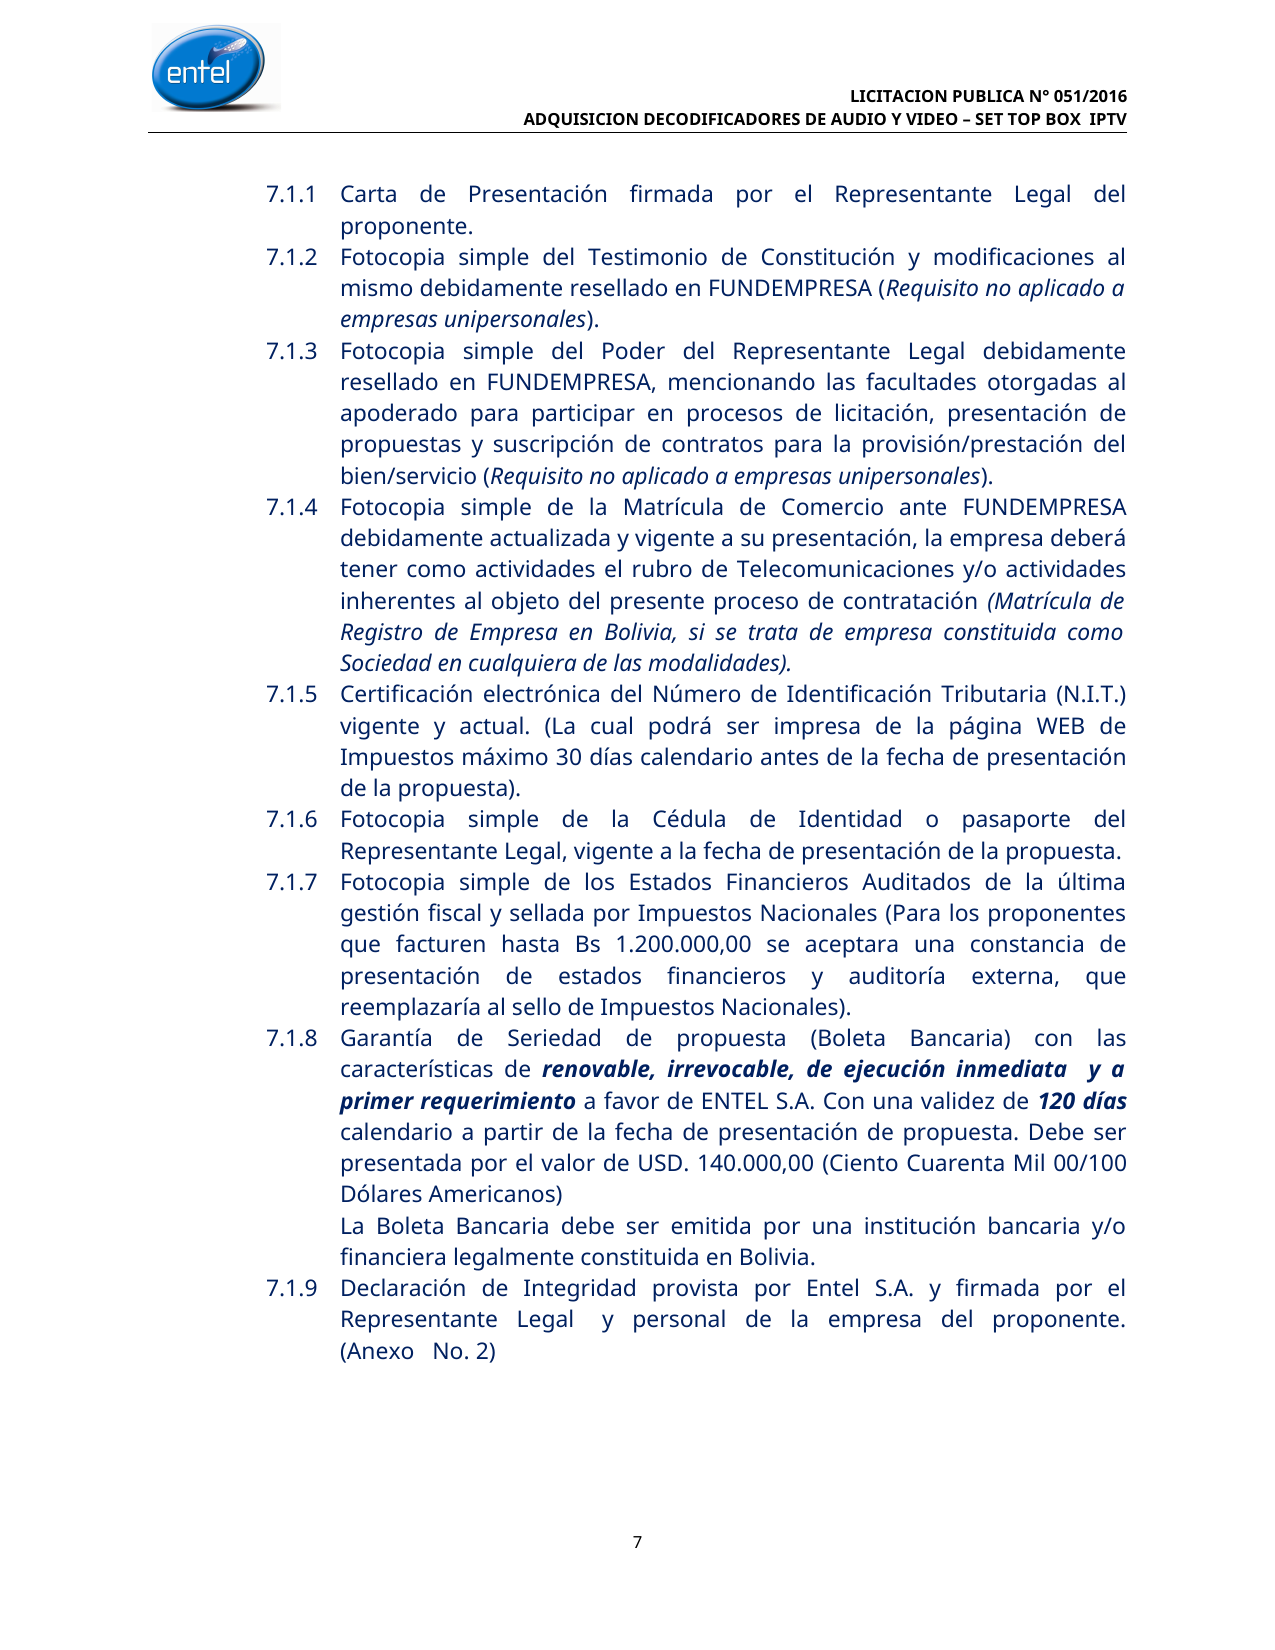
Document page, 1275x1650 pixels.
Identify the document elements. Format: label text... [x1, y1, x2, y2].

list Garantía de Seriedad de propuesta (Boleta Bancaria) con las características de renovable, irrevocable, de ejecución inmediata y a primer requerimiento a favor de ENTEL S.A. Con una validez de 120 días calendario a partir de la fecha de presentación de propuesta. Debe ser presentada por el valor de USD. 140.000,00 (Ciento Cuarenta Mil 00/100 Dólares Americanos) [266, 1022, 1127, 1210]
list Certificación electrónica del Número de Identificación Tributaria (N.I.T.) vigente y actual. (La cual podrá ser impresa de la página WEB de Impuestos máximo 30 días calendario antes de la fecha de presentación de la propuesta). [266, 678, 1127, 803]
list Fotocopia simple de la Cédula de Identidad o pasaporte del Representante Legal, vigente a la fecha de presentación de la propuesta. [266, 803, 1127, 866]
list Fotocopia simple de los Estados Financieros Auditados de la última gestión fiscal y sellada por Impuestos Nacionales (Para los proponentes que facturen hasta Bs 1.200.000,00 se aceptara una constancia de presentación de estados financieros y auditoría externa, que reemplazaría al sello de Impuestos Nacionales). [266, 866, 1127, 1022]
list Fotocopia simple del Poder del Representante Legal debidamente resellado en FUNDEMPRESA, mencionando las facultades otorgadas al apoderado para participar en procesos de licitación, presentación de propuestas y suscripción de contratos para la provisión/prestación del bien/servicio (Requisito no aplicado a empresas unipersonales). [266, 335, 1127, 491]
list Fotocopia simple de la Matrícula de Comercio ante FUNDEMPRESA debidamente actualizada y vigente a su presentación, la empresa deberá tener como actividades el rubro de Telecomunicaciones y/o actividades inherentes al objeto del presente proceso de contratación (Matrícula de Registro de Empresa en Bolivia, si se trata de empresa constituida como Sociedad en cualquiera de las modalidades). [266, 491, 1127, 678]
picture [151, 23, 282, 112]
list Declaración de Integridad provista por Entel S.A. y firmada por el Representante Legal y personal de la empresa del proponente. (Anexo No. 2) [266, 1272, 1127, 1366]
list Carta de Presentación firmada por el Representante Legal del proponente. [266, 178, 1127, 241]
list Fotocopia simple del Testimonio de Constitución y modificaciones al mismo debidamente resellado en FUNDEMPRESA (Requisito no aplicado a empresas unipersonales). [266, 241, 1127, 335]
list La Boleta Bancaria debe ser emitida por una institución bancaria y/o financiera legalmente constituida en Bolivia. [340, 1210, 1127, 1272]
